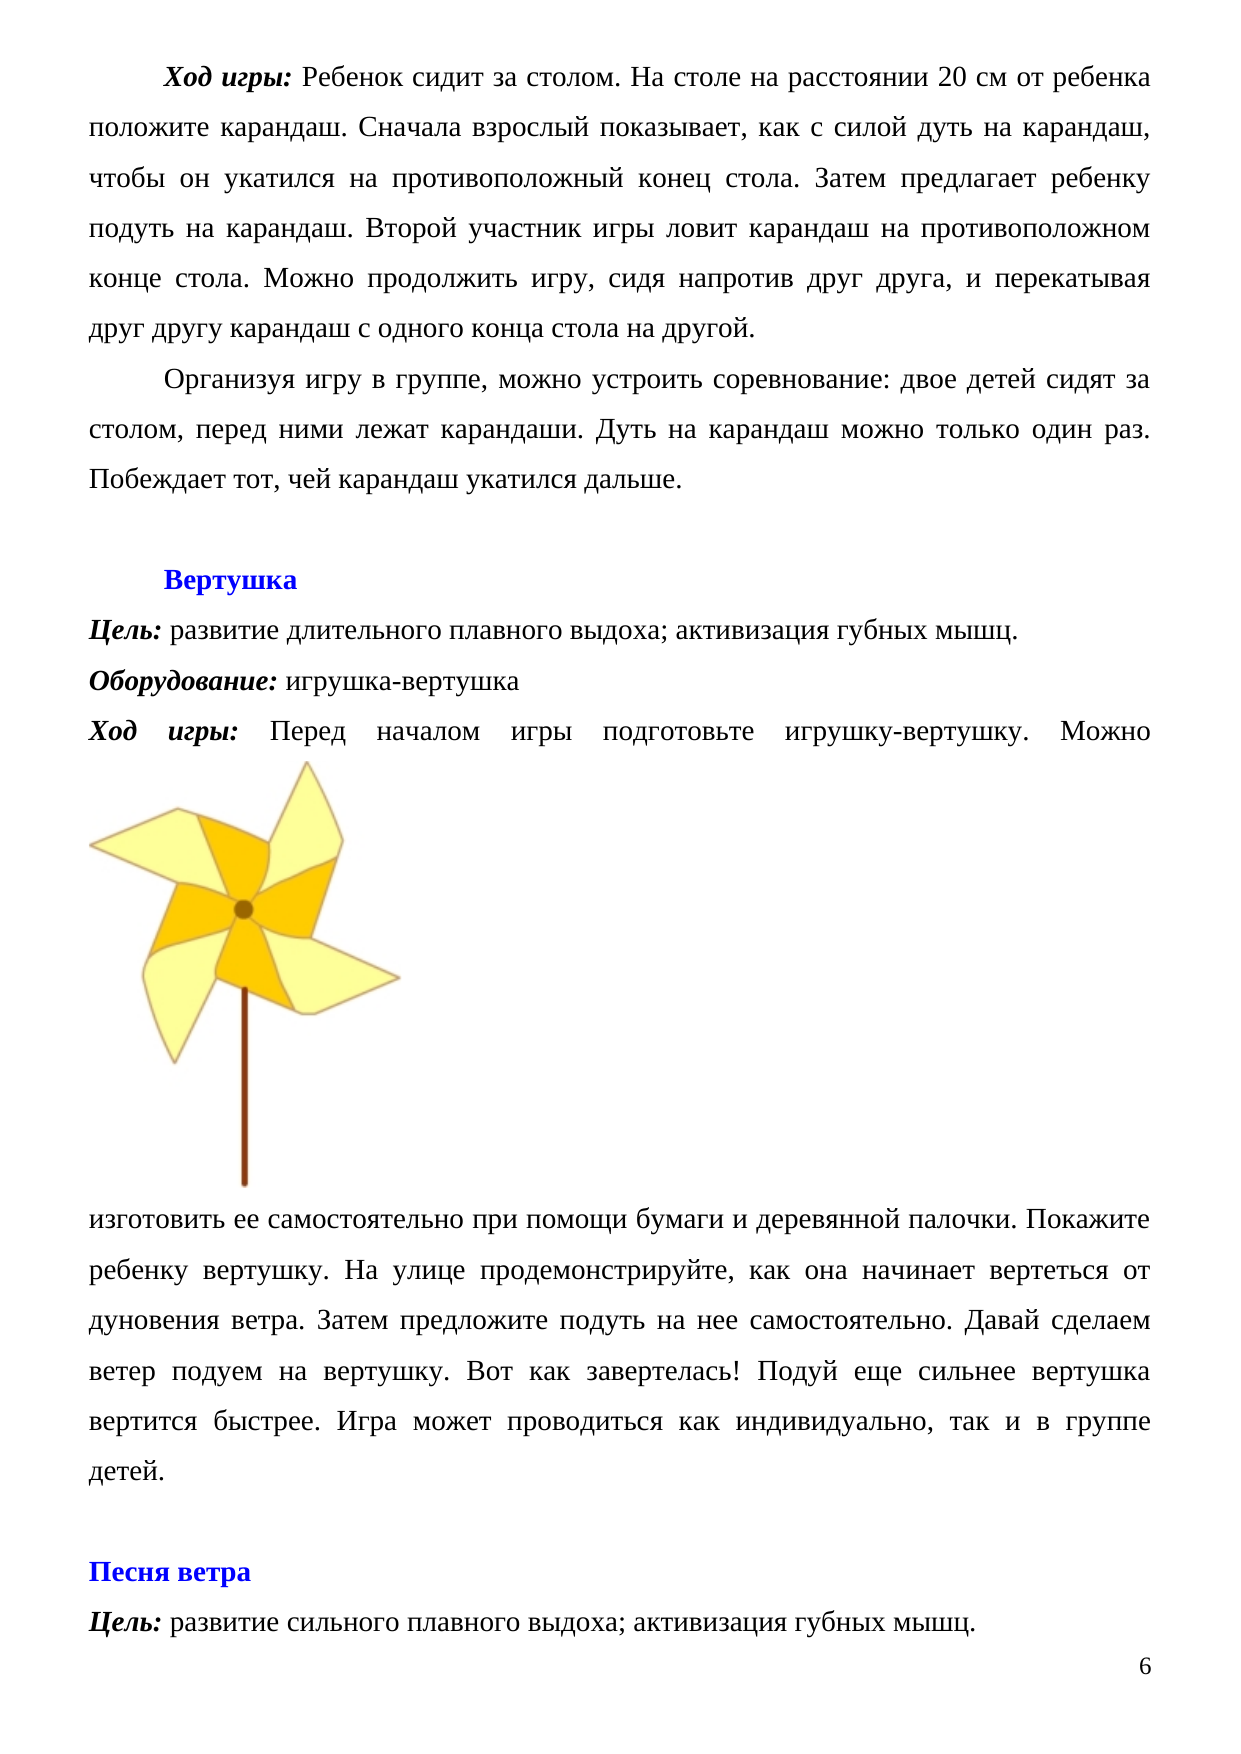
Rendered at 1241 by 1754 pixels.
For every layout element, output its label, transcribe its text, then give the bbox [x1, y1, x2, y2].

picture [88, 761, 402, 1188]
text Цель: развитие длительного плавного выдоха; активизация губных мышц. [89, 612, 1152, 646]
text Цель: развитие сильного плавного выдоха; активизация губных мышц. [89, 1604, 1152, 1638]
text Ход игры: Ребенок сидит за столом. На столе на расстоянии от ребенка положите карандаш. Сначала взрослый показывает, как с силой дуть на карандаш, чтобы он укатился на противоположный конец стола. Затем предлагает ребенку подуть на карандаш. Второй участник игры ловит карандаш на противоположном конце стола. Можно продолжить игру, сидя напротив друг друга, и перекатывая друг другу карандаш с одного конца стола на другой. [89, 59, 1152, 344]
text изготовить ее самостоятельно при помощи бумаги и деревянной палочки. Покажите ребенку вертушку. На улице продемонстрируйте, как она начинает вертеться от дуновения ветра. Затем предложите подуть на нее самостоятельно. Давай сделаем ветер подуем на вертушку. Вот как завертелась! Подуй еще сильнее вертушка вертится быстрее. Игра может проводиться как индивидуально, так и в группе детей. [89, 1202, 1152, 1487]
text Оборудование: игрушка-вертушка [89, 663, 1152, 696]
text Песня ветра [89, 1554, 1152, 1587]
text Вертушка [89, 562, 1152, 596]
text Организуя игру в группе, можно устроить соревнование: двое детей сидят за столом, перед ними лежат карандаши. Дуть на карандаш можно только один раз. Побеждает тот, чей карандаш укатился дальше. [89, 361, 1152, 495]
